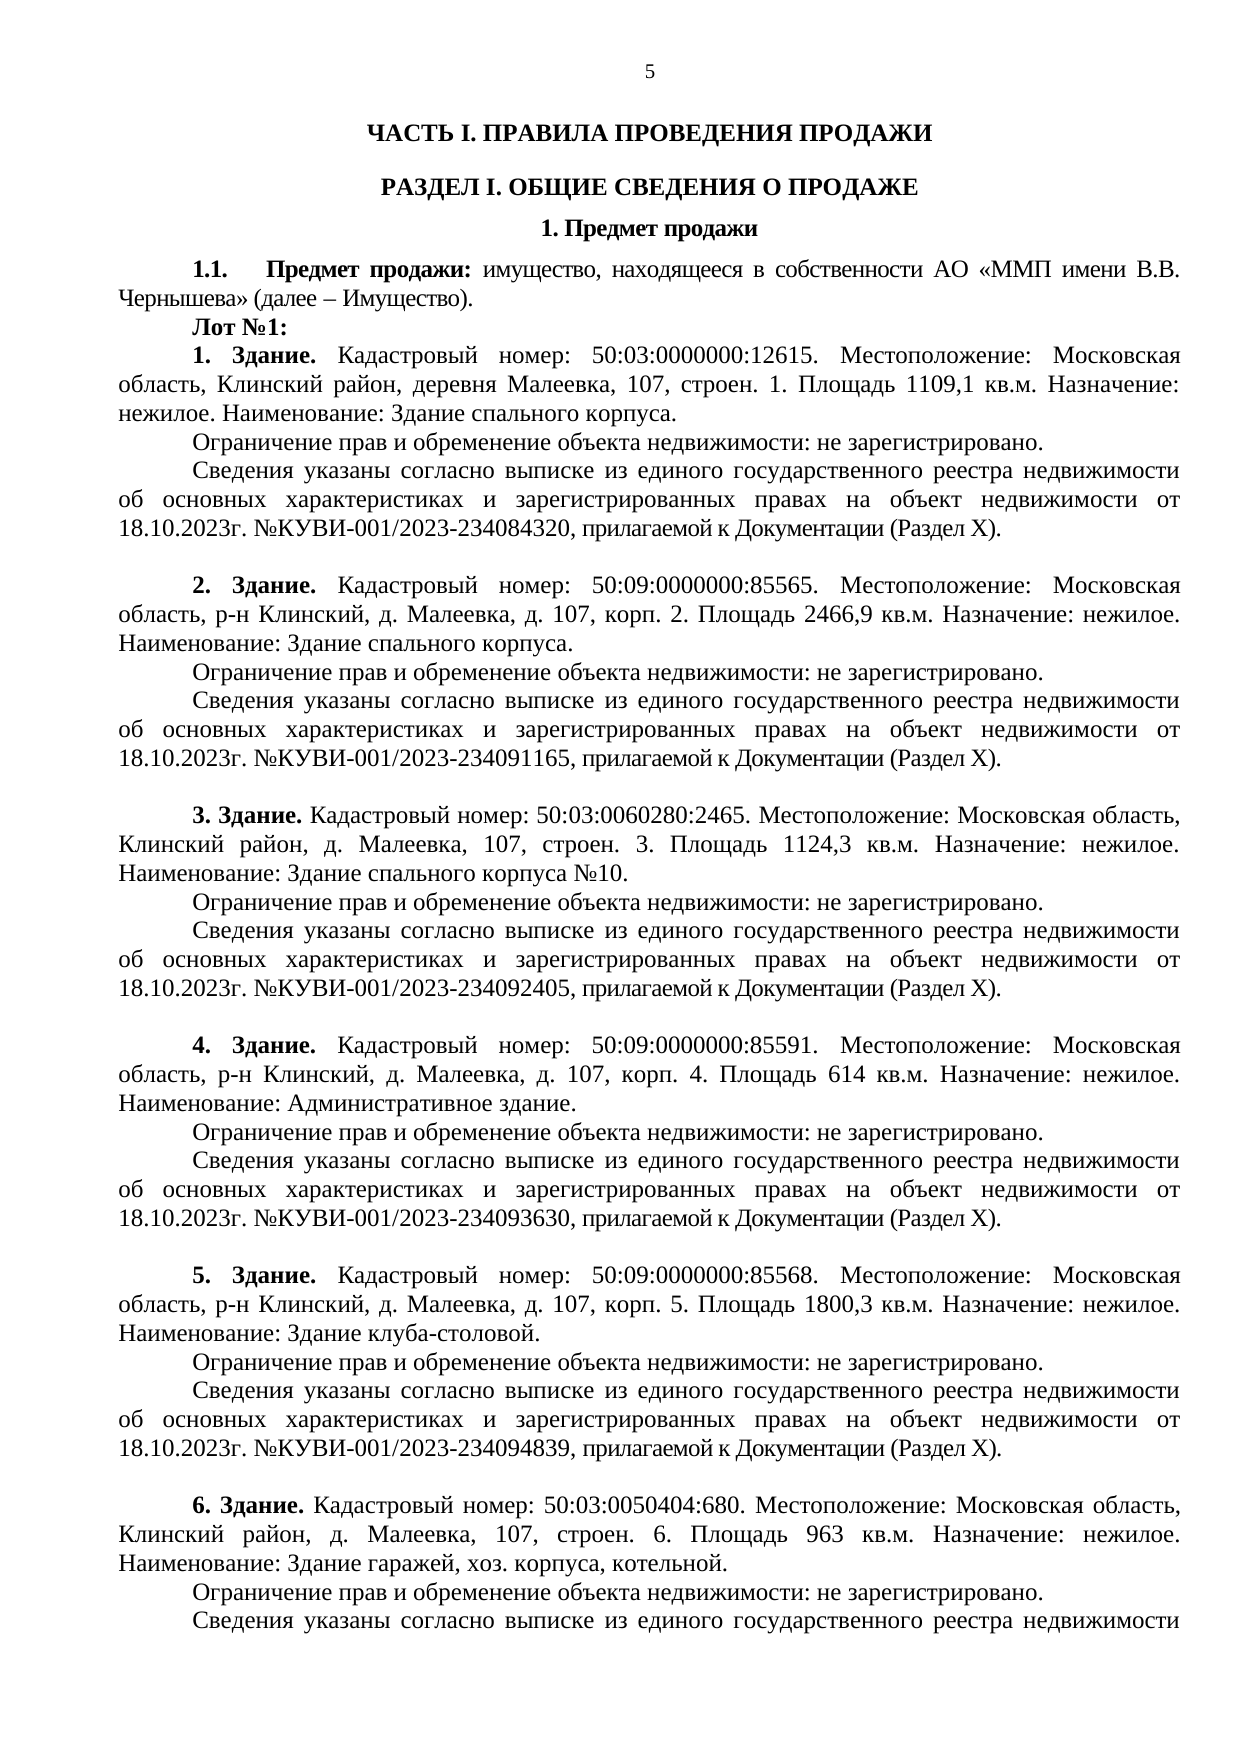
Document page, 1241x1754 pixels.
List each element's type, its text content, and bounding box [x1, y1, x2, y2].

text Ограничение прав и обременение объекта недвижимости: не зарегистрировано. [118, 887, 1181, 916]
text Сведения указаны согласно выписке из единого государственного реестра недвижимости об основных характеристиках и зарегистрированных правах на объект недвижимости от 18.10.2023г. №КУВИ-001/2023-234093630, прилагаемой к Документации (Раздел X). [118, 1146, 1181, 1232]
text 1. Здание. Кадастровый номер: 50:03:0000000:12615. Местоположение: Московская область, Клинский район, деревня Малеевка, 107, строен. 1. Площадь 1109,1 кв.м. Назначение: нежилое. Наименование: Здание спального корпуса. [118, 341, 1181, 427]
text Ограничение прав и обременение объекта недвижимости: не зарегистрировано. [118, 1117, 1181, 1146]
text Сведения указаны согласно выписке из единого государственного реестра недвижимости об основных характеристиках и зарегистрированных правах на объект недвижимости от 18.10.2023г. №КУВИ-001/2023-234091165, прилагаемой к Документации (Раздел X). [118, 686, 1181, 772]
text 2. Здание. Кадастровый номер: 50:09:0000000:85565. Местоположение: Московская область, р-н Клинский, д. Малеевка, д. 107, корп. 2. Площадь 2466,9 кв.м. Назначение: нежилое. Наименование: Здание спального корпуса. [118, 571, 1181, 657]
list ОБЩИЕ СВЕДЕНИЯ О ПРОДАЖЕ [118, 172, 1181, 201]
text Ограничение прав и обременение объекта недвижимости: не зарегистрировано. [118, 1577, 1181, 1606]
text Сведения указаны согласно выписке из единого государственного реестра недвижимости об основных характеристиках и зарегистрированных правах на объект недвижимости от 18.10.2023г. №КУВИ-001/2023-234084320, прилагаемой к Документации (Раздел X). [118, 456, 1181, 542]
text Ограничение прав и обременение объекта недвижимости: не зарегистрировано. [118, 1347, 1181, 1376]
text Ограничение прав и обременение объекта недвижимости: не зарегистрировано. [118, 427, 1181, 456]
text 5. Здание. Кадастровый номер: 50:09:0000000:85568. Местоположение: Московская область, р-н Клинский, д. Малеевка, д. 107, корп. 5. Площадь 1800,3 кв.м. Назначение: нежилое. Наименование: Здание клуба-столовой. [118, 1261, 1181, 1347]
text Ограничение прав и обременение объекта недвижимости: не зарегистрировано. [118, 657, 1181, 686]
text Лот №1: [118, 312, 1181, 341]
text 6. Здание. Кадастровый номер: 50:03:0050404:680. Местоположение: Московская область, Клинский район, д. Малеевка, 107, строен. 6. Площадь 963 кв.м. Назначение: нежилое. Наименование: Здание гаражей, хоз. корпуса, котельной. [118, 1491, 1181, 1577]
text ЧАСТЬ I. ПРАВИЛА ПРОВЕДЕНИЯ ПРОДАЖИ [118, 118, 1181, 147]
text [118, 1606, 1181, 1634]
text Сведения указаны согласно выписке из единого государственного реестра недвижимости об основных характеристиках и зарегистрированных правах на объект недвижимости от 18.10.2023г. №КУВИ-001/2023-234092405, прилагаемой к Документации (Раздел X). [118, 916, 1181, 1002]
text 4. Здание. Кадастровый номер: 50:09:0000000:85591. Местоположение: Московская область, р-н Клинский, д. Малеевка, д. 107, корп. 4. Площадь 614 кв.м. Назначение: нежилое. Наименование: Административное здание. [118, 1031, 1181, 1117]
list Предмет продажи [118, 213, 1181, 242]
text Сведения указаны согласно выписке из единого государственного реестра недвижимости об основных характеристиках и зарегистрированных правах на объект недвижимости от 18.10.2023г. №КУВИ-001/2023-234094839, прилагаемой к Документации (Раздел X). [118, 1376, 1181, 1462]
list Предмет продажи: имущество, находящееся в собственности АО «ММП имени В.В. Чернышева» (далее – Имущество). [118, 254, 1181, 312]
text 3. Здание. Кадастровый номер: 50:03:0060280:2465. Местоположение: Московская область, Клинский район, д. Малеевка, 107, строен. 3. Площадь 1124,3 кв.м. Назначение: нежилое. Наименование: Здание спального корпуса №10. [118, 801, 1181, 887]
